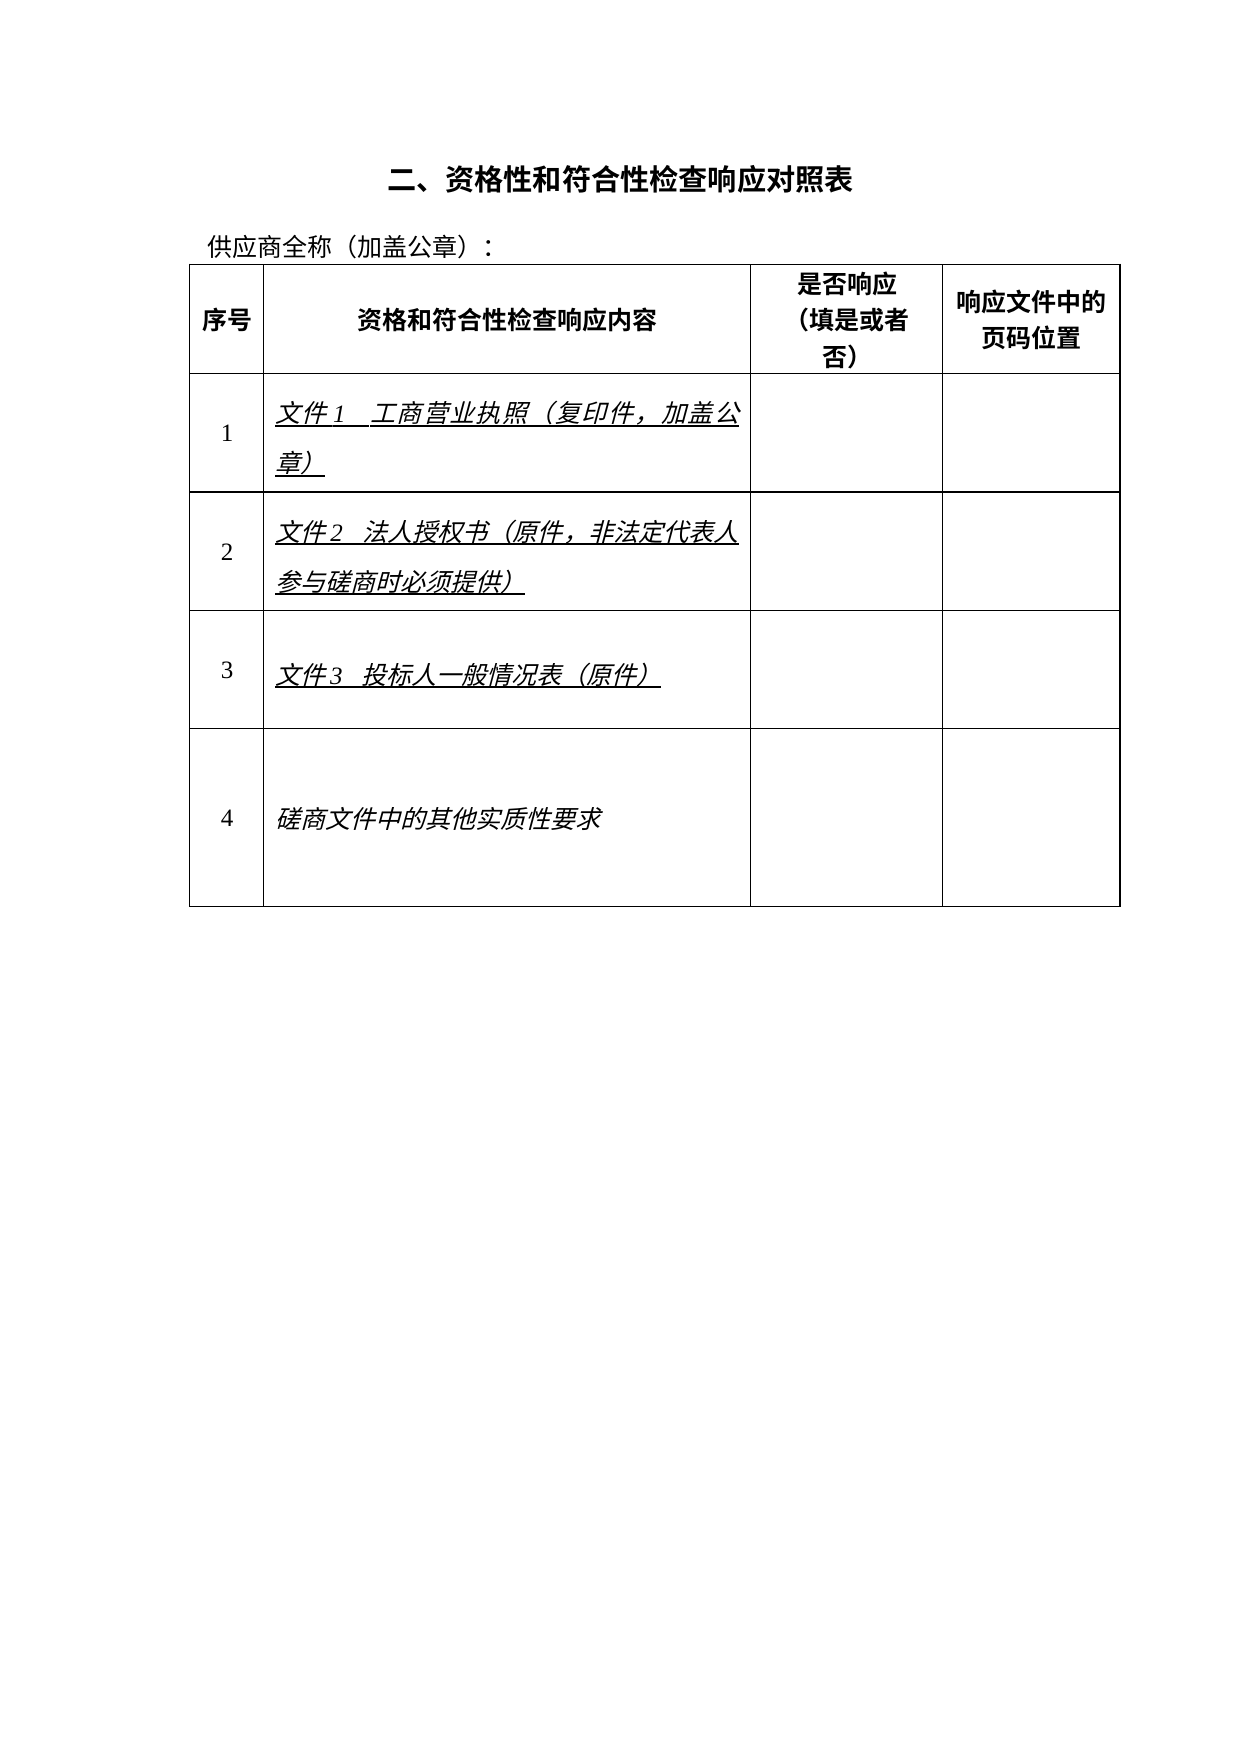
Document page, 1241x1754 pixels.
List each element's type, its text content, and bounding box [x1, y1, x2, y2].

table_header 是否响应 （填是或者否） [751, 265, 942, 373]
table_cell [943, 374, 1119, 491]
table_cell 文件1 工商营业执照（复印件，加盖公章） [264, 374, 750, 491]
table_cell 2 [190, 493, 263, 609]
table_header 响应文件中的 页码位置 [943, 265, 1119, 373]
table_cell [751, 493, 942, 609]
table_cell 磋商文件中的其他实质性要求 [264, 729, 750, 906]
table_cell 1 [190, 374, 263, 491]
table_cell 文件2 法人授权书（原件，非法定代表人参与磋商时必须提供） [264, 493, 750, 609]
table_cell 4 [190, 729, 263, 906]
text 二、资格性和符合性检查响应对照表 [175, 156, 1065, 198]
table_cell [943, 611, 1119, 728]
table_header 序号 [190, 265, 263, 373]
table_cell 文件3 投标人一般情况表（原件） [264, 611, 750, 728]
table_cell [943, 729, 1119, 906]
table_cell [751, 611, 942, 728]
text 供应商全称（加盖公章）： [175, 227, 1065, 263]
table_cell [751, 729, 942, 906]
table_cell [751, 374, 942, 491]
table_cell [943, 493, 1119, 609]
table_header 资格和符合性检查响应内容 [264, 265, 750, 373]
table_cell 3 [190, 611, 263, 728]
